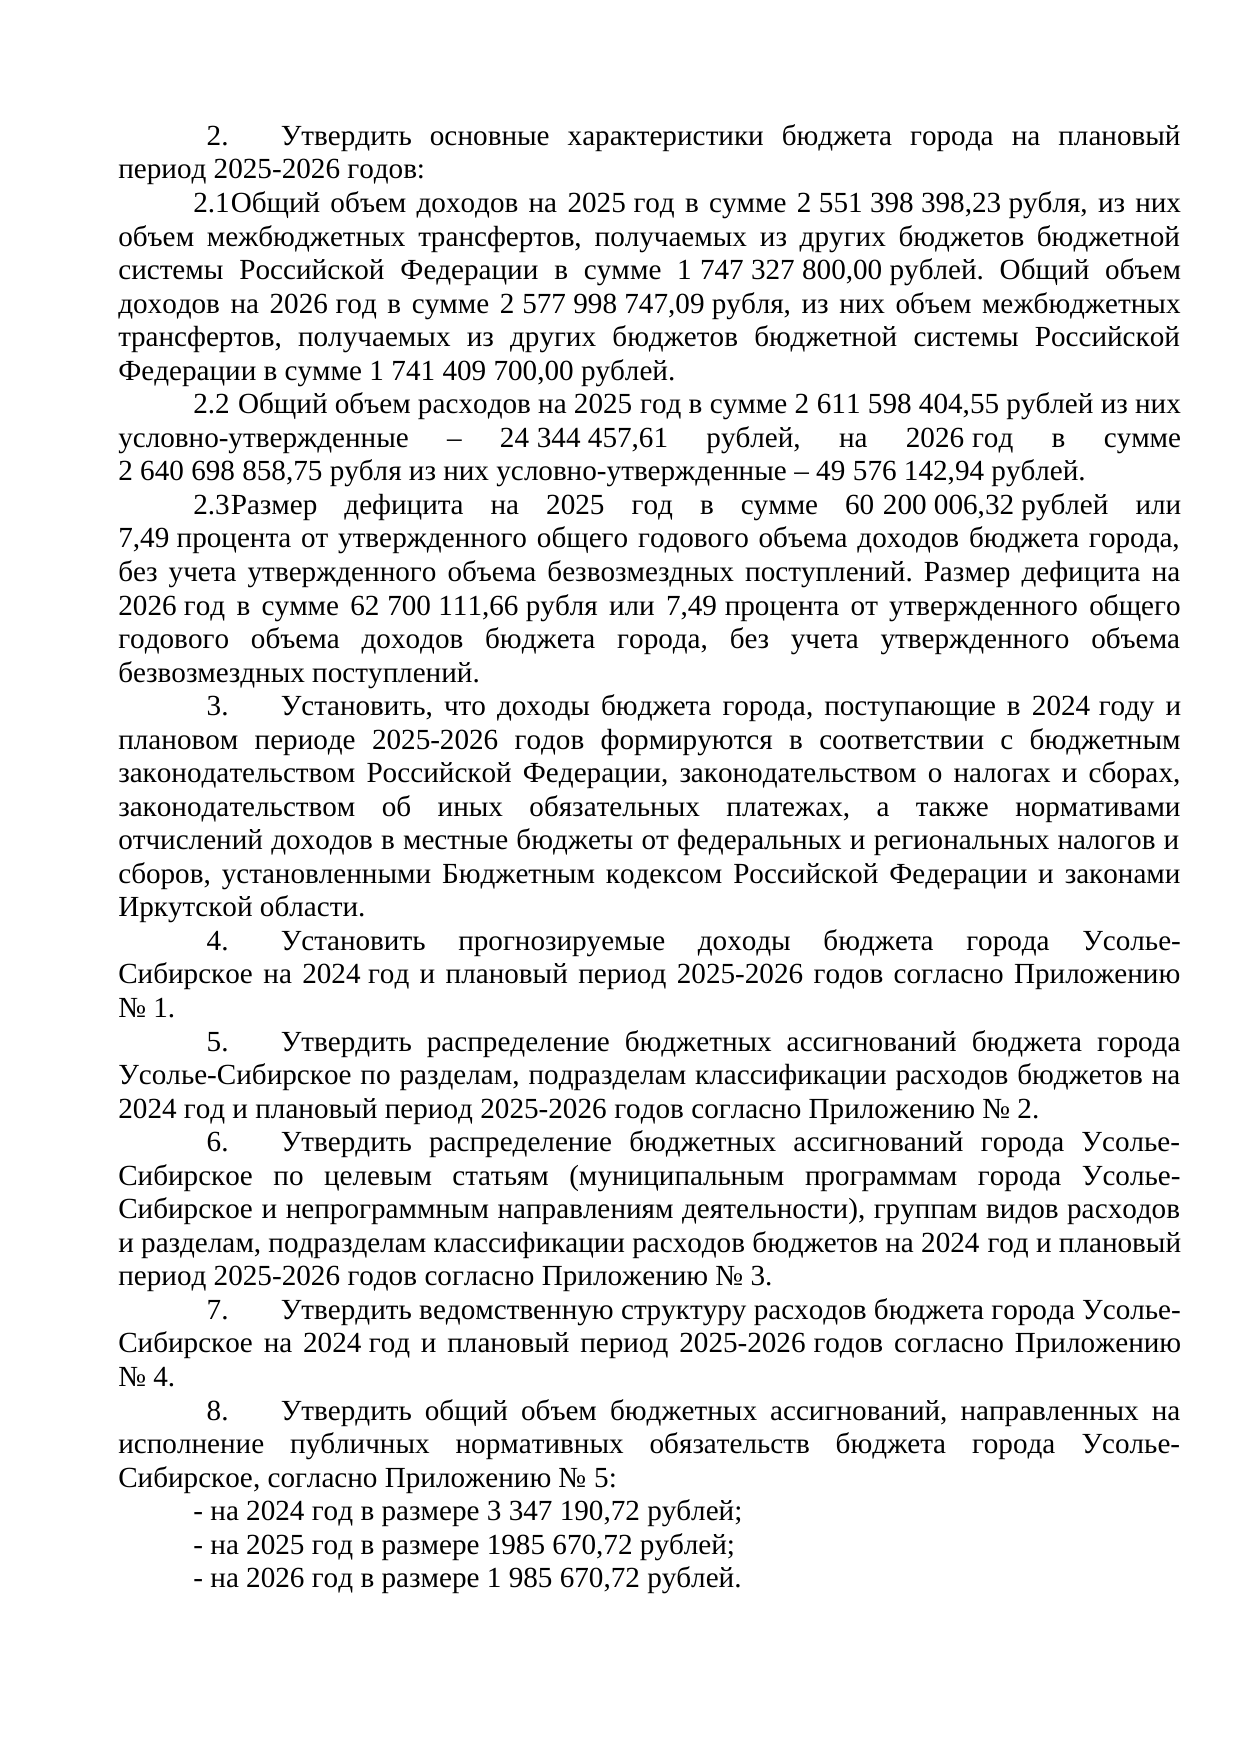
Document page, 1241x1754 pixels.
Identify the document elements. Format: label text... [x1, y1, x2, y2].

list Общий объем расходов на 2025 год в сумме 2 611 598 404,55 рублей из них условно-утвержденные – 24 344 457,61 рублей, на 2026 год в сумме 2 640 698 858,75 рубля из них условно-утвержденные – 49 576 142,94 рублей. [118, 386, 1181, 487]
text - на 2026 год в размере 1 985 670,72 рублей. [118, 1560, 1181, 1594]
list Утвердить ведомственную структуру расходов бюджета города Усолье-Сибирское на 2024 год и плановый период 2025-2026 годов согласно Приложению № 4. [118, 1292, 1181, 1393]
list Установить прогнозируемые доходы бюджета города Усолье-Сибирское на 2024 год и плановый период 2025-2026 годов согласно Приложению № 1. [118, 923, 1181, 1024]
text - на 2024 год в размере 3 347 190,72 рублей; [118, 1493, 1181, 1527]
list Установить, что доходы бюджета города, поступающие в 2024 году и плановом периоде 2025-2026 годов формируются в соответствии с бюджетным законодательством Российской Федерации, законодательством о налогах и сборах, законодательством об иных обязательных платежах, а также нормативами отчислений доходов в местные бюджеты от федеральных и региональных налогов и сборов, установленными Бюджетным кодексом Российской Федерации и законами Иркутской области. [118, 688, 1181, 923]
text - на 2025 год в размере 1985 670,72 рублей; [118, 1527, 1181, 1560]
list Утвердить основные характеристики бюджета города на плановый период 2025-2026 годов: [118, 118, 1181, 185]
list Общий объем доходов на 2025 год в сумме 2 551 398 398,23 рубля, из них объем межбюджетных трансфертов, получаемых из других бюджетов бюджетной системы Российской Федерации в сумме 1 747 327 800,00 рублей. Общий объем доходов на 2026 год в сумме 2 577 998 747,09 рубля, из них объем межбюджетных трансфертов, получаемых из других бюджетов бюджетной системы Российской Федерации в сумме 1 741 409 700,00 рублей. [118, 185, 1181, 386]
list Утвердить распределение бюджетных ассигнований бюджета города Усолье-Сибирское по разделам, подразделам классификации расходов бюджетов на 2024 год и плановый период 2025-2026 годов согласно Приложению № 2. [118, 1024, 1181, 1124]
list Утвердить распределение бюджетных ассигнований города Усолье-Сибирское по целевым статьям (муниципальным программам города Усолье-Сибирское и непрограммным направлениям деятельности), группам видов расходов и разделам, подразделам классификации расходов бюджетов на 2024 год и плановый период 2025-2026 годов согласно Приложению № 3. [118, 1124, 1181, 1292]
list Размер дефицита на 2025 год в сумме 60 200 006,32 рублей или 7,49 процента от утвержденного общего годового объема доходов бюджета города, без учета утвержденного объема безвозмездных поступлений. Размер дефицита на 2026 год в сумме 62 700 111,66 рубля или 7,49 процента от утвержденного общего годового объема доходов бюджета города, без учета утвержденного объема безвозмездных поступлений. [118, 487, 1181, 688]
list Утвердить общий объем бюджетных ассигнований, направленных на исполнение публичных нормативных обязательств бюджета города Усолье-Сибирское, согласно Приложению № 5: [118, 1393, 1181, 1493]
